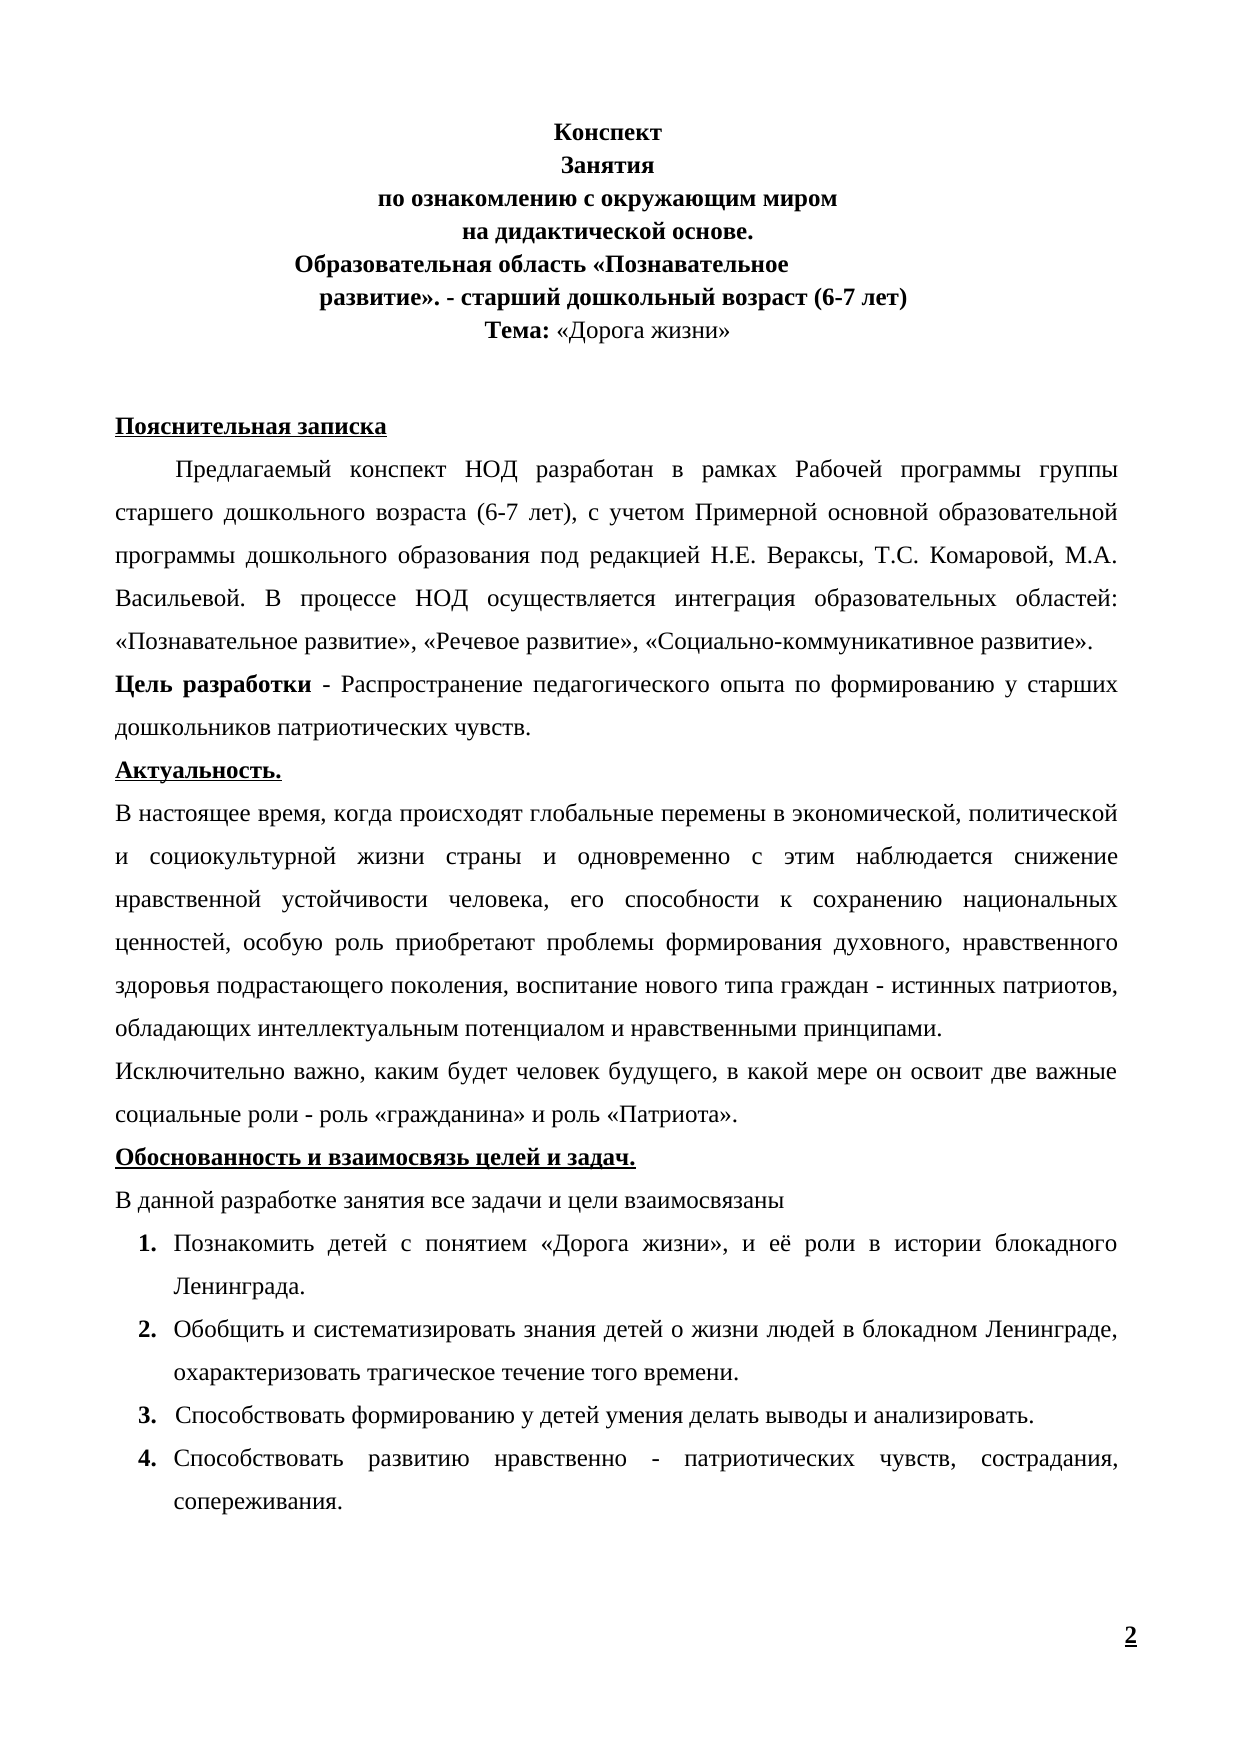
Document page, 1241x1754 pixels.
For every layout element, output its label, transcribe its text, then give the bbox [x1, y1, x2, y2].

text Конспект [96, 114, 1119, 147]
list Познакомить детей с понятием «Дорога жизни», и её роли в истории блокадного Ленинграда. [138, 1217, 1119, 1303]
text Предлагаемый конспект НОД разработан в рамках Рабочей программы группы старшего дошкольного возраста (6-7 лет), с учетом Примерной основной образовательной программы дошкольного образования под редакцией Н.Е. Вераксы, Т.С. Комаровой, М.А. Васильевой. В процессе НОД осуществляется интеграция образовательных областей: «Познавательное развитие», «Речевое развитие», «Социально-коммуникативное развитие». [115, 443, 1119, 658]
text Исключительно важно, каким будет человек будущего, в какой мере он освоит две важные социальные роли - роль «гражданина» и роль «Патриота». [115, 1045, 1119, 1131]
text Образовательная область «Познавательное развитие». - старший дошкольный возраст (6-7 лет) [294, 246, 915, 312]
list Обобщить и систематизировать знания детей о жизни людей в блокадном Ленинграде, охарактеризовать трагическое течение того времени. [138, 1303, 1119, 1389]
list Способствовать формированию у детей умения делать выводы и анализировать. [138, 1389, 1119, 1432]
text Цель разработки - Распространение педагогического опыта по формированию у старших дошкольников патриотических чувств. [115, 658, 1119, 744]
text Пояснительная записка [115, 400, 1119, 443]
text В настоящее время, когда происходят глобальные перемены в экономической, политической и социокультурной жизни страны и одновременно с этим наблюдается снижение нравственной устойчивости человека, его способности к сохранению национальных ценностей, особую роль приобретают проблемы формирования духовного, нравственного здоровья подрастающего поколения, воспитание нового типа граждан - истинных патриотов, обладающих интеллектуальным потенциалом и нравственными принципами. [115, 787, 1119, 1045]
text Занятия [96, 147, 1119, 180]
text Тема: «Дорога жизни» [96, 312, 1119, 345]
list Способствовать развитию нравственно - патриотических чувств, сострадания, сопереживания. [138, 1432, 1119, 1518]
text В данной разработке занятия все задачи и цели взаимосвязаны [115, 1174, 1119, 1217]
text Актуальность. [115, 744, 1119, 787]
text Обоснованность и взаимосвязь целей и задач. [115, 1131, 1119, 1174]
text по ознакомлению с окружающим миром на дидактической основе. [96, 180, 1119, 246]
